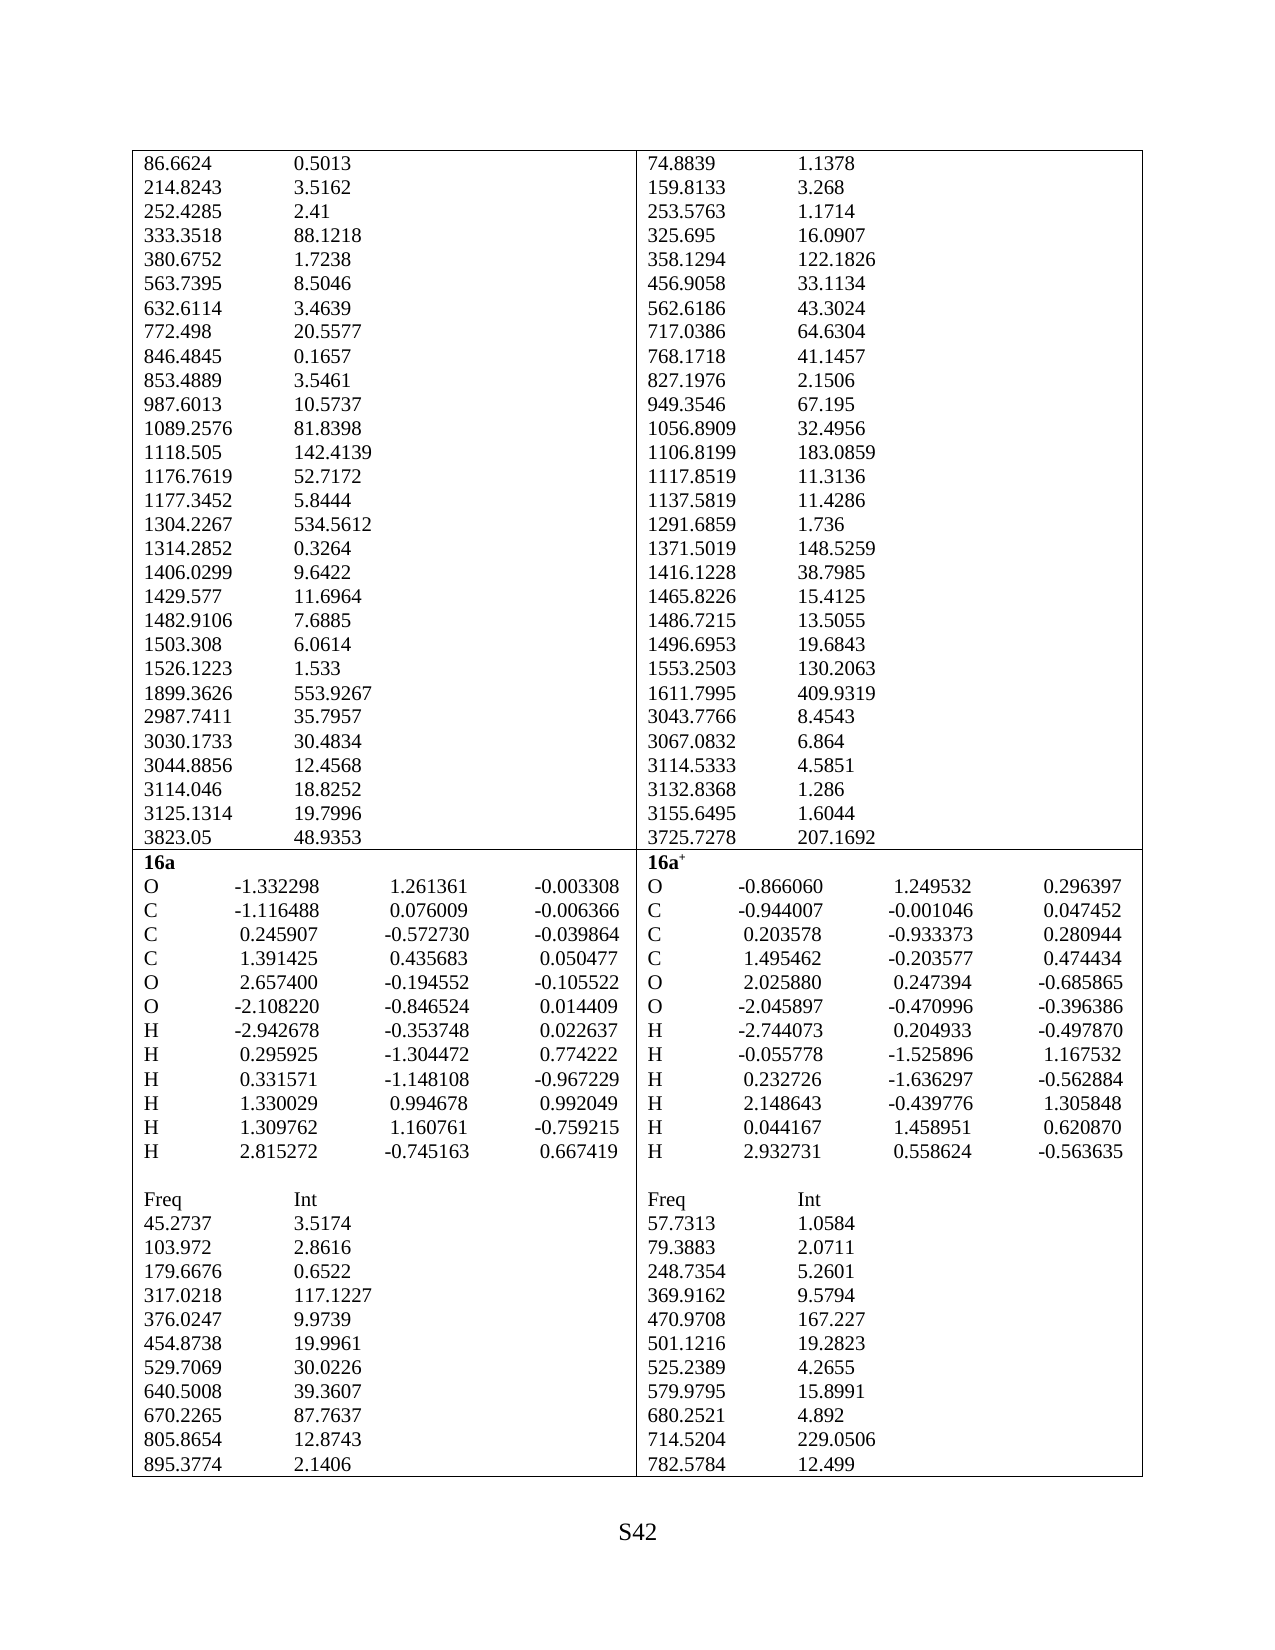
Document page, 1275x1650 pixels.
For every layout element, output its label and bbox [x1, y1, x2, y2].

table_cell [637, 151, 1142, 849]
table_cell [133, 151, 636, 849]
table_cell [637, 850, 1142, 1476]
table_cell [133, 850, 636, 1476]
